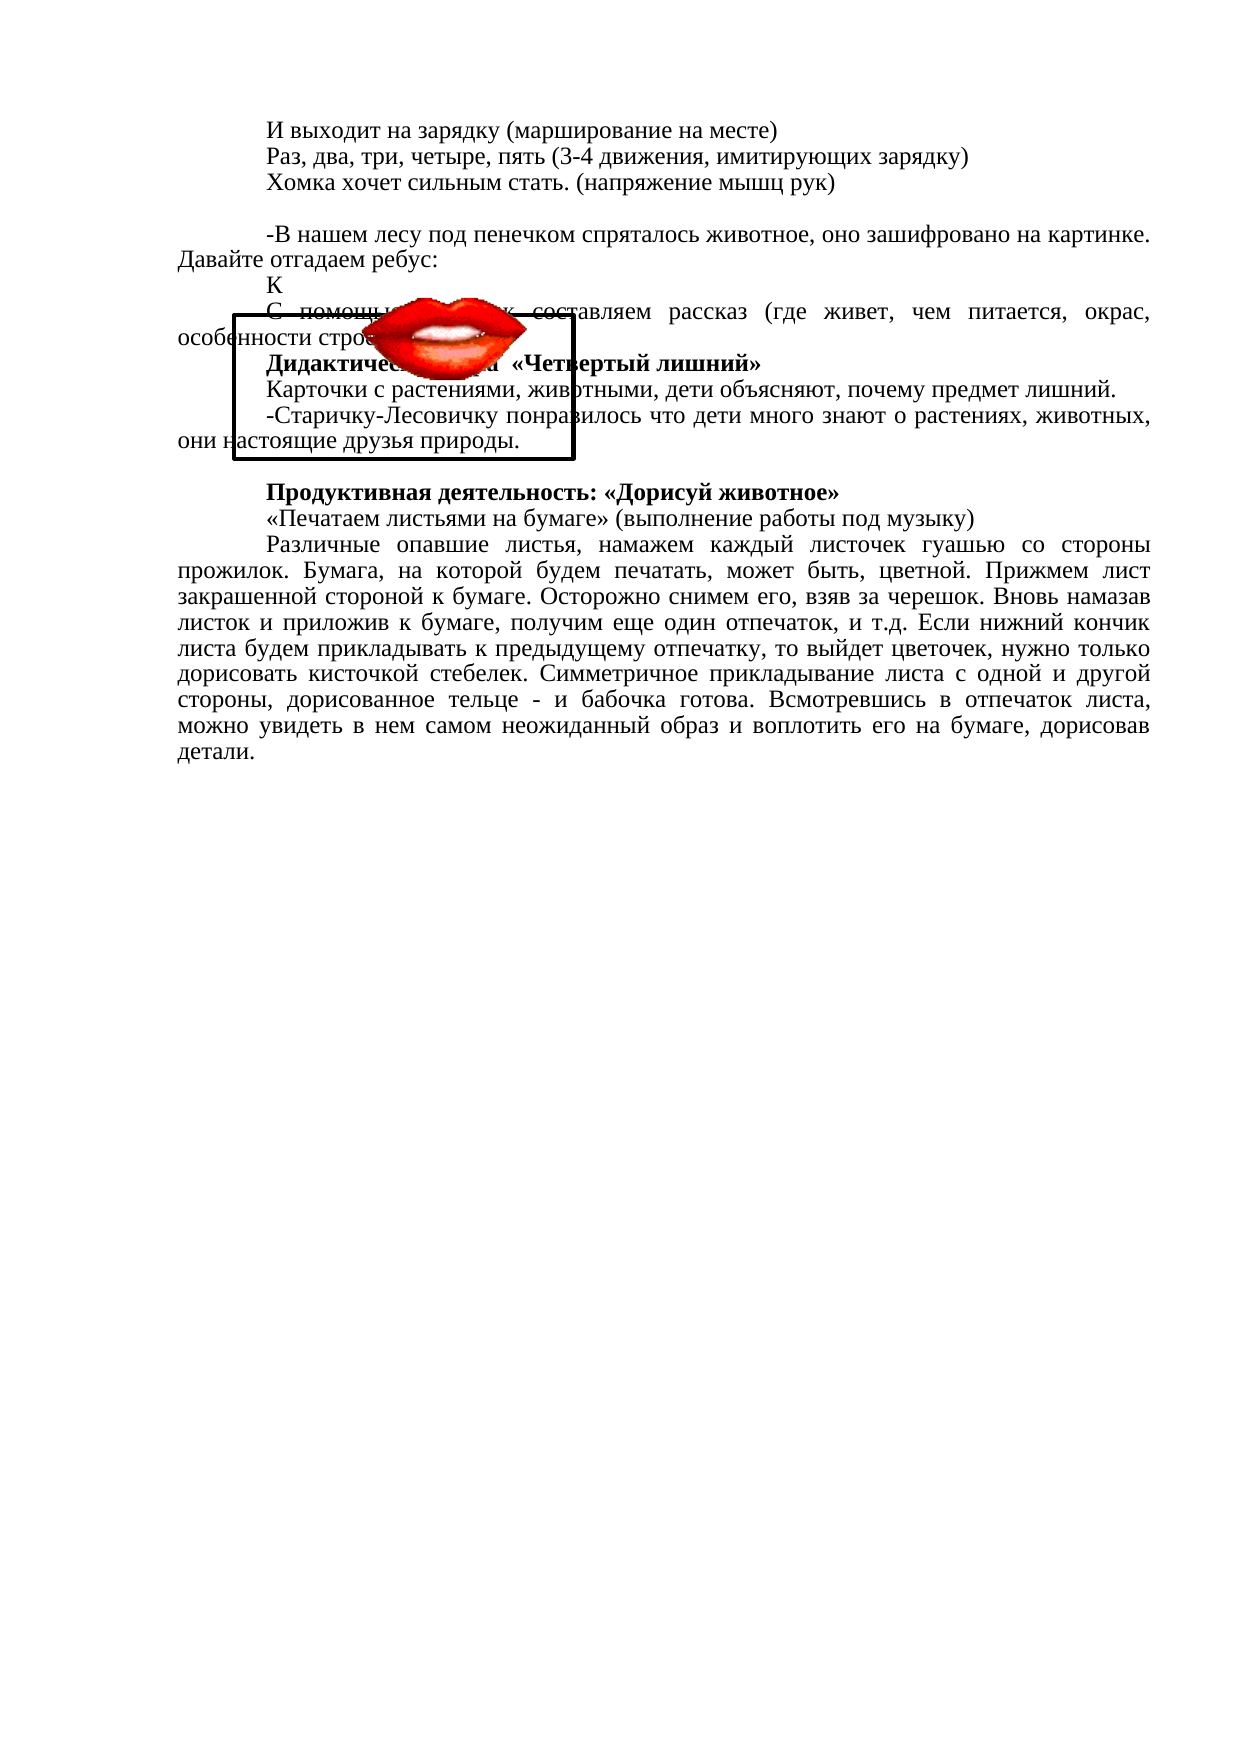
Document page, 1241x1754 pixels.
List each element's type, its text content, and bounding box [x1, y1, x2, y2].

text Продуктивная деятельность: «Дорисуй животное» [177, 480, 1152, 506]
text -Старичку-Лесовичку понравилось что дети много знают о растениях, животных, они настоящие друзья природы. [177, 402, 1152, 454]
text Карточки с растениями, животными, дети объясняют, почему предмет лишний. [395, 377, 1152, 402]
text Дидактическая игра «Четвертый лишний» [177, 351, 343, 377]
text -В нашем лесу под пенечком спряталось животное, оно зашифровано на картинке. Давайте отгадаем ребус: [177, 221, 1152, 273]
text Раз, два, три, четыре, пять (3-4 движения, имитирующих зарядку) [177, 144, 1152, 170]
text Карточки с растениями, животными, дети объясняют, почему предмет лишний. [177, 377, 393, 402]
text Хомка хочет сильным стать. (напряжение мышц рук) [177, 170, 1152, 196]
picture [343, 286, 550, 391]
text К [177, 273, 1152, 299]
text Дидактическая игра «Четвертый лишний» [550, 351, 1152, 377]
text С помощью карточек составляем рассказ (где живет, чем питается, окрас, особенности строения) [550, 299, 1152, 351]
text «Печатаем листьями на бумаге» (выполнение работы под музыку) [177, 506, 1152, 532]
text Различные опавшие листья, намажем каждый листочек гуашью со стороны прожилок. Бумага, на которой будем печатать, может быть, цветной. Прижмем лист закрашенной стороной к бумаге. Осторожно снимем его, взяв за черешок. Вновь намазав листок и приложив к бумаге, получим еще один отпечаток, и т.д. Если нижний кончик листа будем прикладывать к предыдущему отпечатку, то выйдет цветочек, нужно только дорисовать кисточкой стебелек. Симметричное прикладывание листа с одной и другой стороны, дорисованное тельце - и бабочка готова. Всмотревшись в отпечаток листа, можно увидеть в нем самом неожиданный образ и воплотить его на бумаге, дорисовав детали. [177, 532, 1152, 765]
text И выходит на зарядку (марширование на месте) [177, 118, 1152, 144]
text С помощью карточек составляем рассказ (где живет, чем питается, окрас, особенности строения) [177, 299, 343, 351]
